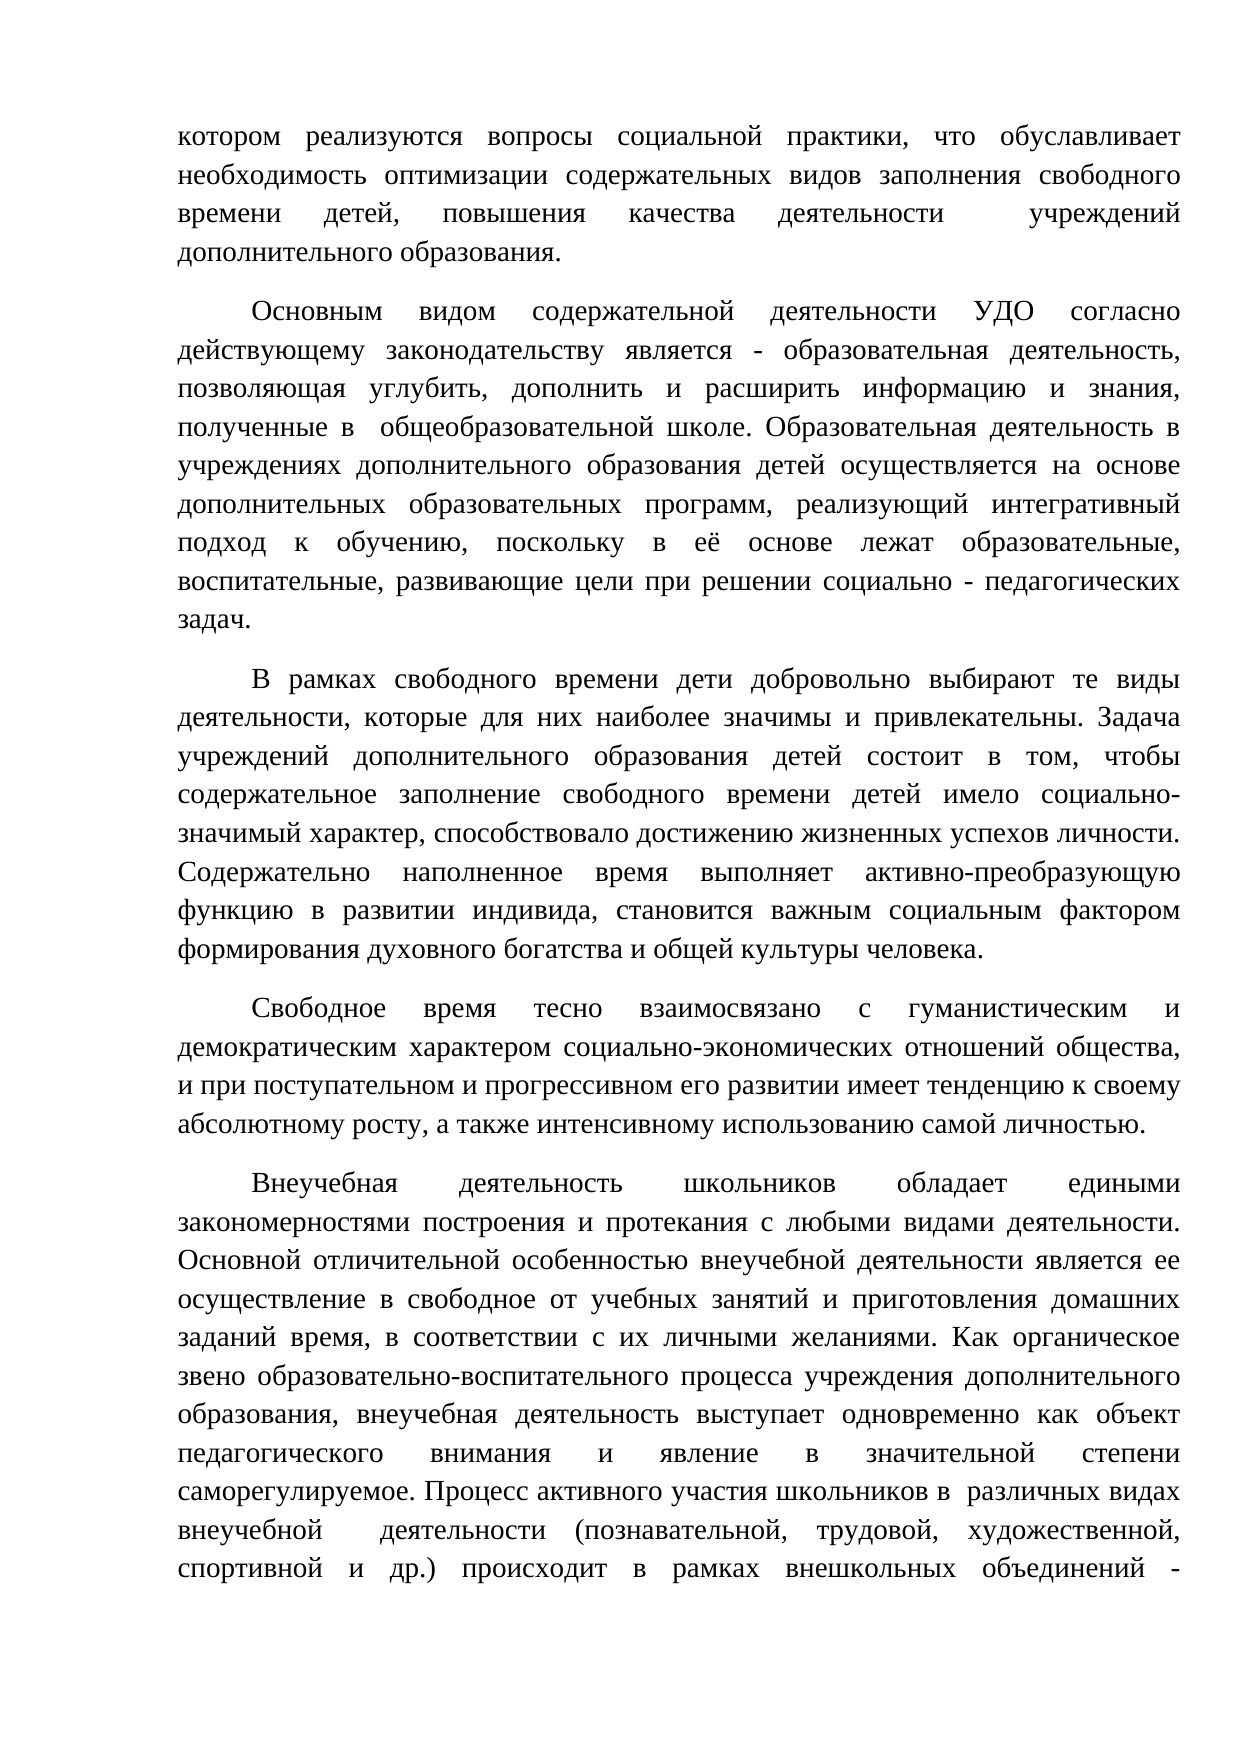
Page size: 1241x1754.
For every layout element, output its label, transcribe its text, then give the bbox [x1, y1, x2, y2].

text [177, 1165, 1181, 1584]
text Основным видом содержательной деятельности УДО согласно действующему законодательству является - образовательная деятельность, позволяющая углубить, дополнить и расширить информацию и знания, полученные в общеобразовательной школе. Образовательная деятельность в учреждениях дополнительного образования детей осуществляется на основе дополнительных образовательных программ, реализующий интегративный подход к обучению, поскольку в её основе лежат образовательные, воспитательные, развивающие цели при решении социально - педагогических задач. [177, 293, 1181, 635]
text В рамках свободного времени дети добровольно выбирают те виды деятельности, которые для них наиболее значимы и привлекательны. Задача учреждений дополнительного образования детей состоит в том, чтобы содержательное заполнение свободного времени детей имело социально-значимый характер, способствовало достижению жизненных успехов личности. Содержательно наполненное время выполняет активно-преобразующую функцию в развитии индивида, становится важным социальным фактором формирования духовного богатства и общей культуры человека. [177, 661, 1181, 964]
text Свободное время тесно взаимосвязано с гуманистическим и демократическим характером социально-экономических отношений общества, и при поступательном и прогрессивном его развитии имеет тенденцию к своему абсолютному росту, а также интенсивному использованию самой личностью. [177, 990, 1181, 1139]
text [177, 118, 1181, 267]
